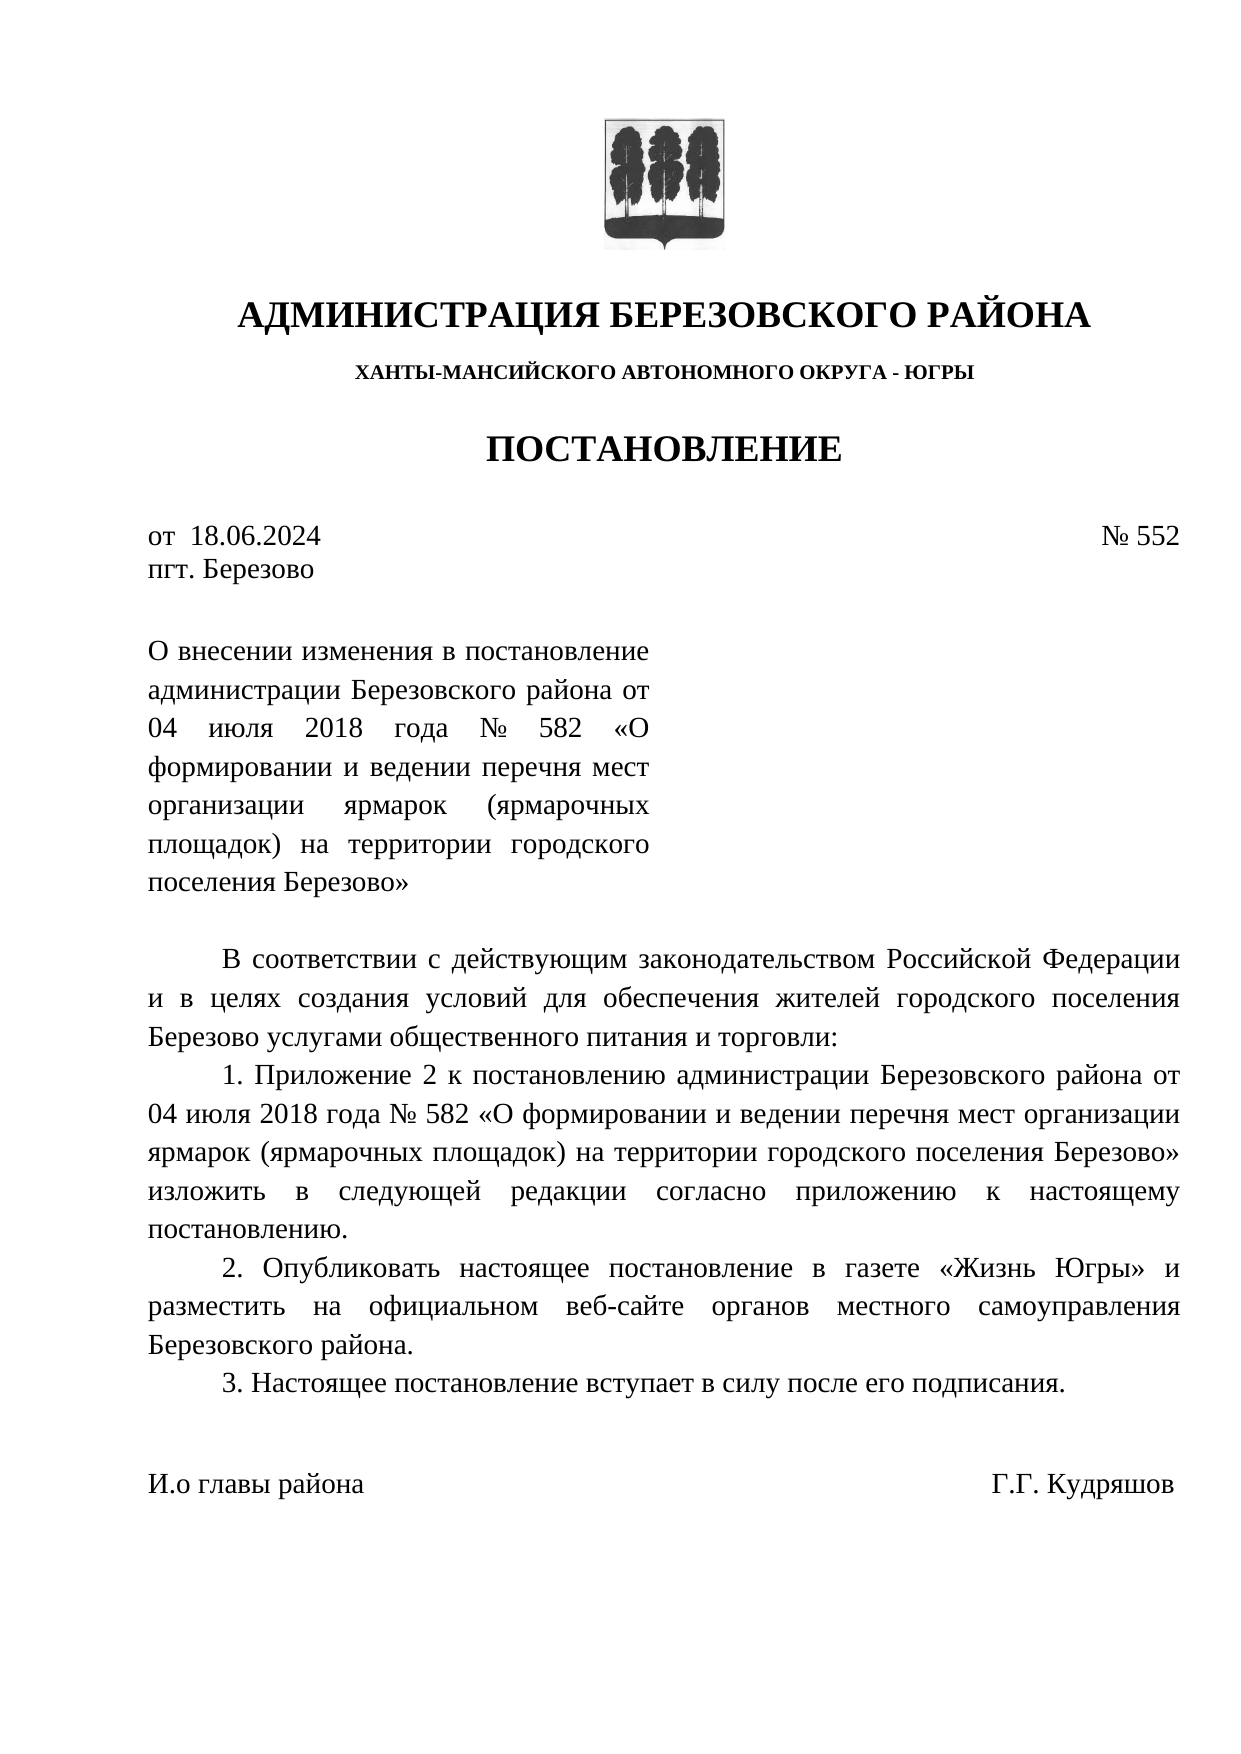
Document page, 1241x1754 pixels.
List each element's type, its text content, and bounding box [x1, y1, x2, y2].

text В соответствии с действующим законодательством Российской Федерации и в целях создания условий для обеспечения жителей городского поселения Березово услугами общественного питания и торговли: [148, 942, 1181, 1052]
picture [604, 118, 725, 250]
text ПОСТАНОВЛЕНИЕ [148, 427, 1181, 470]
text 3. Настоящее постановление вступает в силу после его подписания. [148, 1366, 1179, 1399]
text ХАНТЫ-МАНСИЙСКОГО АВТОНОМНОГО ОКРУГА - ЮГРЫ [148, 360, 1181, 384]
text пгт. Березово [148, 552, 1181, 585]
text О внесении изменения в постановление администрации Березовского района от 04 июля 2018 года № 582 «О формировании и ведении перечня мест организации ярмарок (ярмарочных площадок) на территории городского поселения Березово» [148, 633, 650, 898]
text И.о главы района Г.Г. Кудряшов [148, 1466, 1181, 1500]
text АДМИНИСТРАЦИЯ БЕРЕЗОВСКОГО РАЙОНА [148, 292, 1181, 336]
text 1. Приложение 2 к постановлению администрации Березовского района от 04 июля 2018 года № 582 «О формировании и ведении перечня мест организации ярмарок (ярмарочных площадок) на территории городского поселения Березово» изложить в следующей редакции согласно приложению к настоящему постановлению. [148, 1057, 1181, 1245]
text от 18.06.2024 № 552 [148, 518, 1181, 552]
text 2. Опубликовать настоящее постановление в газете «Жизнь Югры» и разместить на официальном веб-сайте органов местного самоуправления Березовского района. [148, 1250, 1181, 1361]
